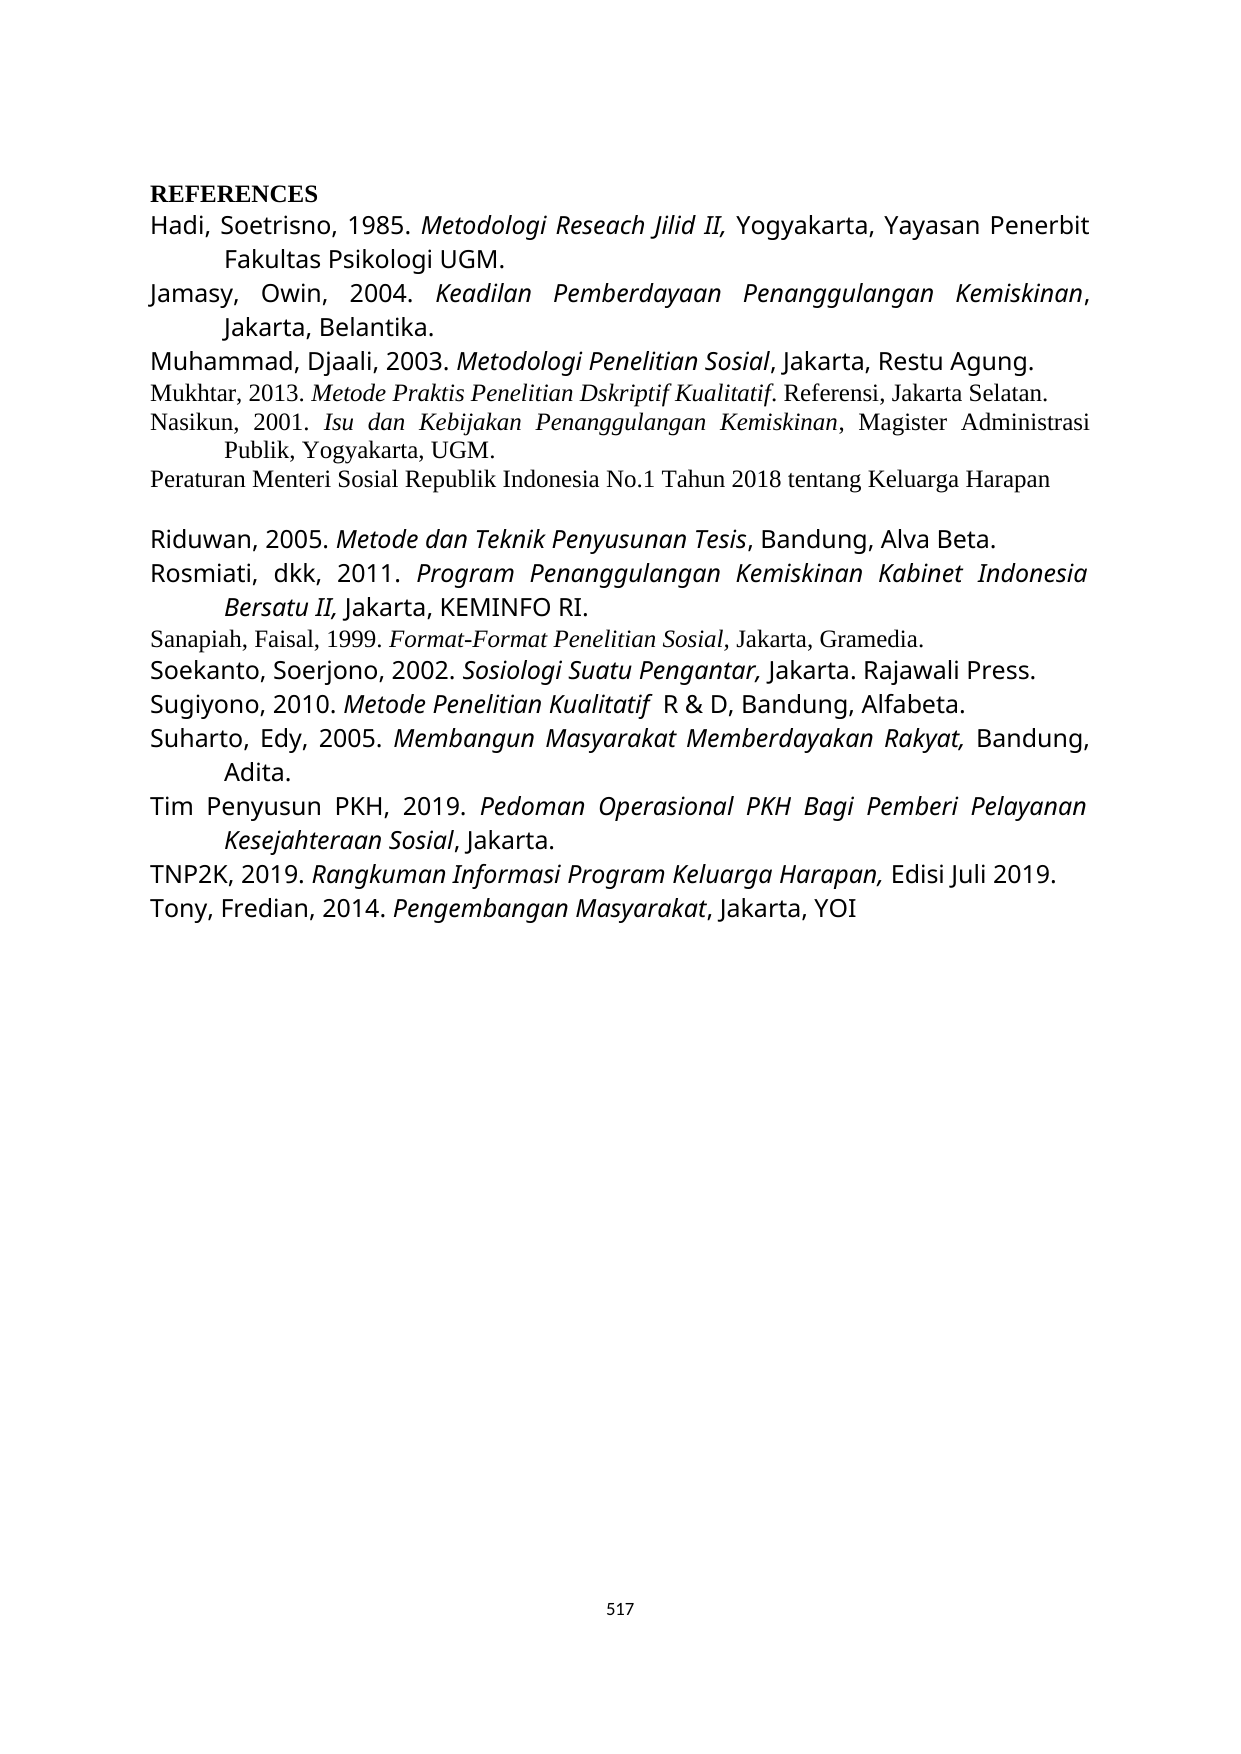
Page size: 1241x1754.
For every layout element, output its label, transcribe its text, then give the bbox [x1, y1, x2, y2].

list Soekanto, Soerjono, 2002. Sosiologi Suatu Pengantar, Jakarta. Rajawali Press. [150, 652, 1090, 687]
text Sugiyono, 2010. Metode Penelitian Kualitatif R & D, Bandung, Alfabeta. [150, 687, 1090, 721]
text Mukhtar, 2013. Metode Praktis Penelitian Dskriptif Kualitatif. Referensi, Jakarta Selatan. [150, 378, 1090, 407]
text Nasikun, 2001. Isu dan Kebijakan Penanggulangan Kemiskinan, Magister Administrasi Publik, Yogyakarta, UGM. [150, 407, 1090, 464]
text Tim Penyusun PKH, 2019. Pedoman Operasional PKH Bagi Pemberi Pelayanan Kesejahteraan Sosial, Jakarta. [150, 789, 1090, 857]
list Peraturan Menteri Sosial Republik Indonesia No.1 Tahun 2018 tentang Keluarga Harapan [150, 464, 1090, 493]
text Suharto, Edy, 2005. Membangun Masyarakat Memberdayakan Rakyat, Bandung, Adita. [150, 721, 1090, 789]
text Muhammad, Djaali, 2003. Metodologi Penelitian Sosial, Jakarta, Restu Agung. [150, 344, 1090, 378]
text Sanapiah, Faisal, 1999. Format-Format Penelitian Sosial, Jakarta, Gramedia. [150, 624, 1090, 652]
text Rosmiati, dkk, 2011. Program Penanggulangan Kemiskinan Kabinet Indonesia Bersatu II, Jakarta, KEMINFO RI. [150, 556, 1090, 624]
text Riduwan, 2005. Metode dan Teknik Penyusunan Tesis, Bandung, Alva Beta. [150, 522, 1090, 556]
text Jamasy, Owin, 2004. Keadilan Pemberdayaan Penanggulangan Kemiskinan, Jakarta, Belantika. [150, 276, 1090, 344]
text Hadi, Soetrisno, 1985. Metodologi Reseach Jilid II, Yogyakarta, Yayasan Penerbit Fakultas Psikologi UGM. [150, 207, 1090, 276]
text Tony, Fredian, 2014. Pengembangan Masyarakat, Jakarta, YOI [150, 891, 1090, 925]
text REFERENCES [150, 179, 1090, 207]
text TNP2K, 2019. Rangkuman Informasi Program Keluarga Harapan, Edisi Juli 2019. [150, 857, 1090, 891]
